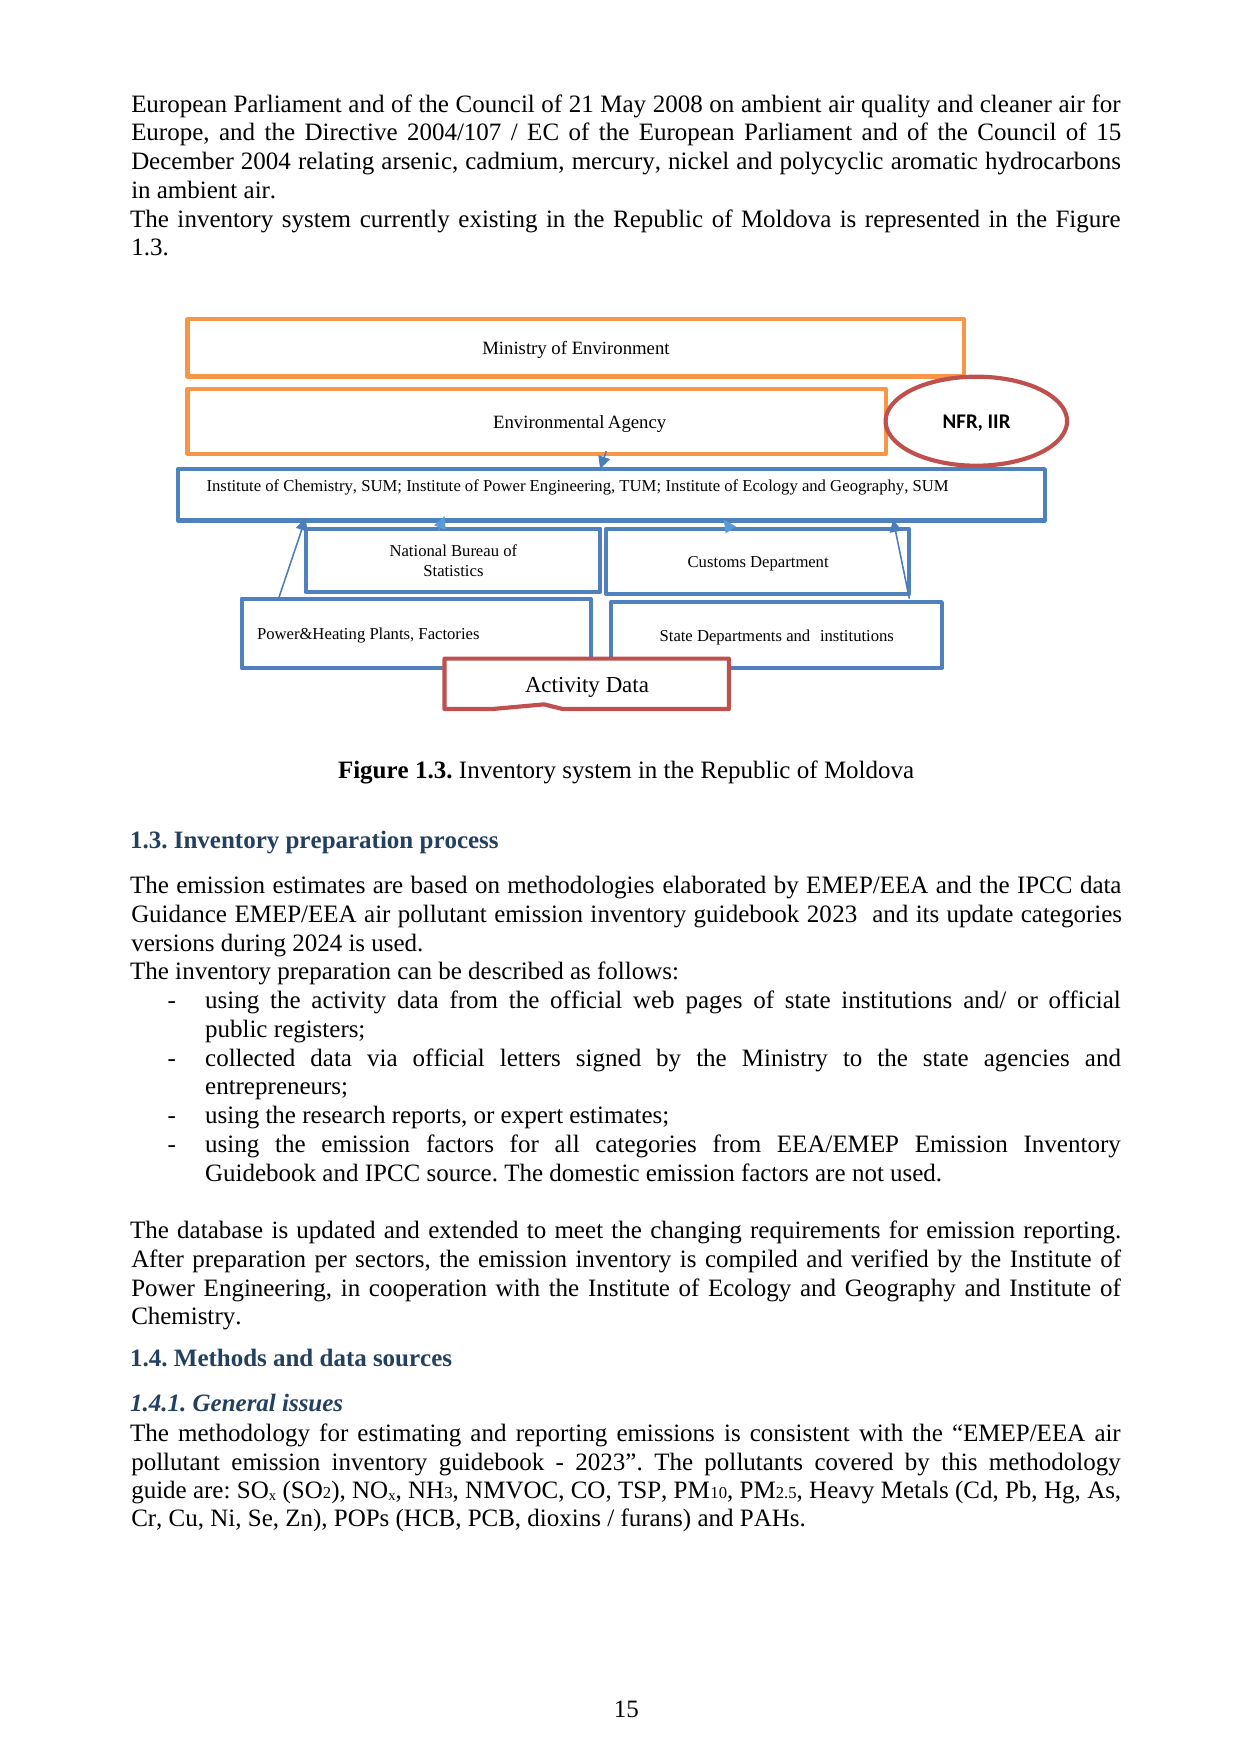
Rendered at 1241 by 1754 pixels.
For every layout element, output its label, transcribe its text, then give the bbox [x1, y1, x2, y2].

list using the research reports, or expert estimates; [167, 1100, 1122, 1129]
text Figure 1.3. Inventory system in the Republic of Moldova [130, 755, 1122, 783]
list using the emission factors for all categories from EEA/EMEP Emission Inventory Guidebook and IPCC source. The domestic emission factors are not used. [167, 1129, 1122, 1186]
subtitle 1.3. Inventory preparation process [130, 825, 1122, 853]
text The emission estimates are based on methodologies elaborated by EMEP/EEA and the IPCC data Guidance EMEP/EEA air pollutant emission inventory guidebook 2023 and its update categories versions during 2024 is used. [130, 870, 1122, 956]
list collected data via official letters signed by the Ministry to the state agencies and entrepreneurs; [167, 1043, 1122, 1100]
text The inventory preparation can be described as follows: [130, 956, 1122, 985]
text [130, 89, 1122, 204]
subtitle 1.4. Methods and data sources [130, 1343, 1122, 1371]
text The methodology for estimating and reporting emissions is consistent with the “EMEP/EEA air pollutant emission inventory guidebook - 2023”. The pollutants covered by this methodology guide are: SOx (SO2), NOx, NH3, NMVOC, CO, TSP, PM10, PM2.5, Heavy Metals (Cd, Pb, Hg, As, Cr, Cu, Ni, Se, Zn), POPs (HCB, PCB, dioxins / furans) and PAHs. [130, 1419, 1122, 1532]
text The inventory system currently existing in the Republic of Moldova is represented in the Figure 1.3. [130, 204, 1122, 261]
list using the activity data from the official web pages of state institutions and/ or official public registers; [167, 985, 1122, 1043]
text The database is updated and extended to meet the changing requirements for emission reporting. After preparation per sectors, the emission inventory is compiled and verified by the Institute of Power Engineering, in cooperation with the Institute of Ecology and Geography and Institute of Chemistry. [130, 1215, 1122, 1330]
text 1.4.1. General issues [130, 1388, 1122, 1417]
